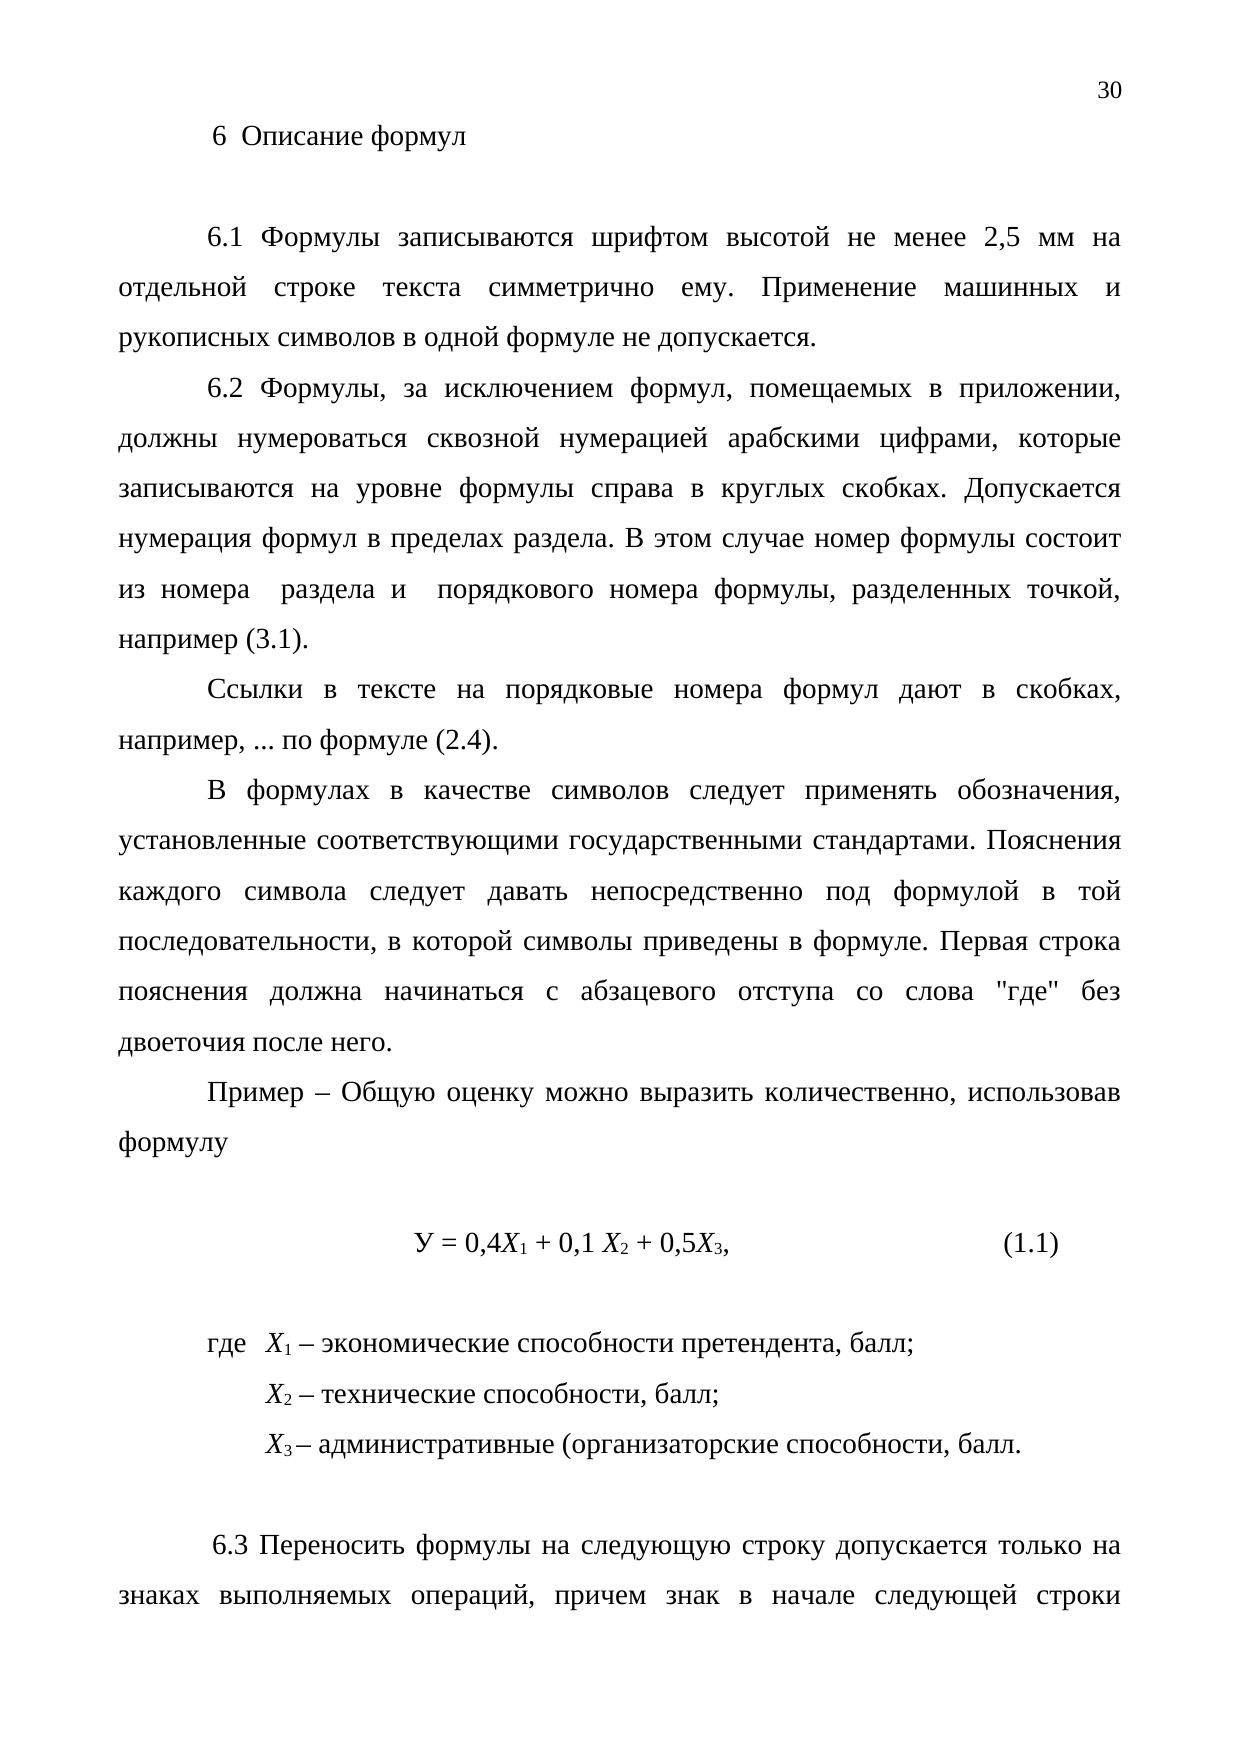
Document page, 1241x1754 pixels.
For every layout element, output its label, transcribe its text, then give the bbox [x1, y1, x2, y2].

list В формулах в качестве символов следует применять обозначения, установленные соответствующими государственными стандартами. Пояснения каждого символа следует давать непосредственно под формулой в той последовательности, в которой символы приведены в формуле. Первая строка пояснения должна начинаться с абзацевого отступа со слова "где" без двоеточия после него. [118, 772, 1122, 1057]
list Х2 – технические способности, балл; [118, 1376, 1122, 1409]
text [118, 1527, 1122, 1611]
subtitle 6 Описание формул [118, 118, 1122, 152]
text 6.2 Формулы, за исключением формул, помещаемых в приложении, должны нумероваться сквозной нумерацией арабскими цифрами, которые записываются на уровне формулы справа в круглых скобках. Допускается нумерация формул в пределах раздела. В этом случае номер формулы состоит из номера раздела и порядкового номера формулы, разделенных точкой, например (3.1). [118, 370, 1122, 655]
list У = 0,4Х1 + 0,1 Х2 + 0,5Х3, (1.1) [339, 1225, 1122, 1258]
text 6.1 Формулы записываются шрифтом высотой не менее 2,5 мм на отдельной строке текста симметрично ему. Применение машинных и рукописных символов в одной формуле не допускается. [118, 219, 1122, 353]
list где Х1 – экономические способности претендента, балл; [118, 1326, 1122, 1359]
list Х3 – административные (организаторские способности, балл. [177, 1426, 1122, 1460]
list Пример – Общую оценку можно выразить количественно, использовав формулу [118, 1074, 1122, 1158]
list Ссылки в тексте на порядковые номера формул дают в скобках, например, ... по формуле (2.4). [118, 672, 1122, 755]
